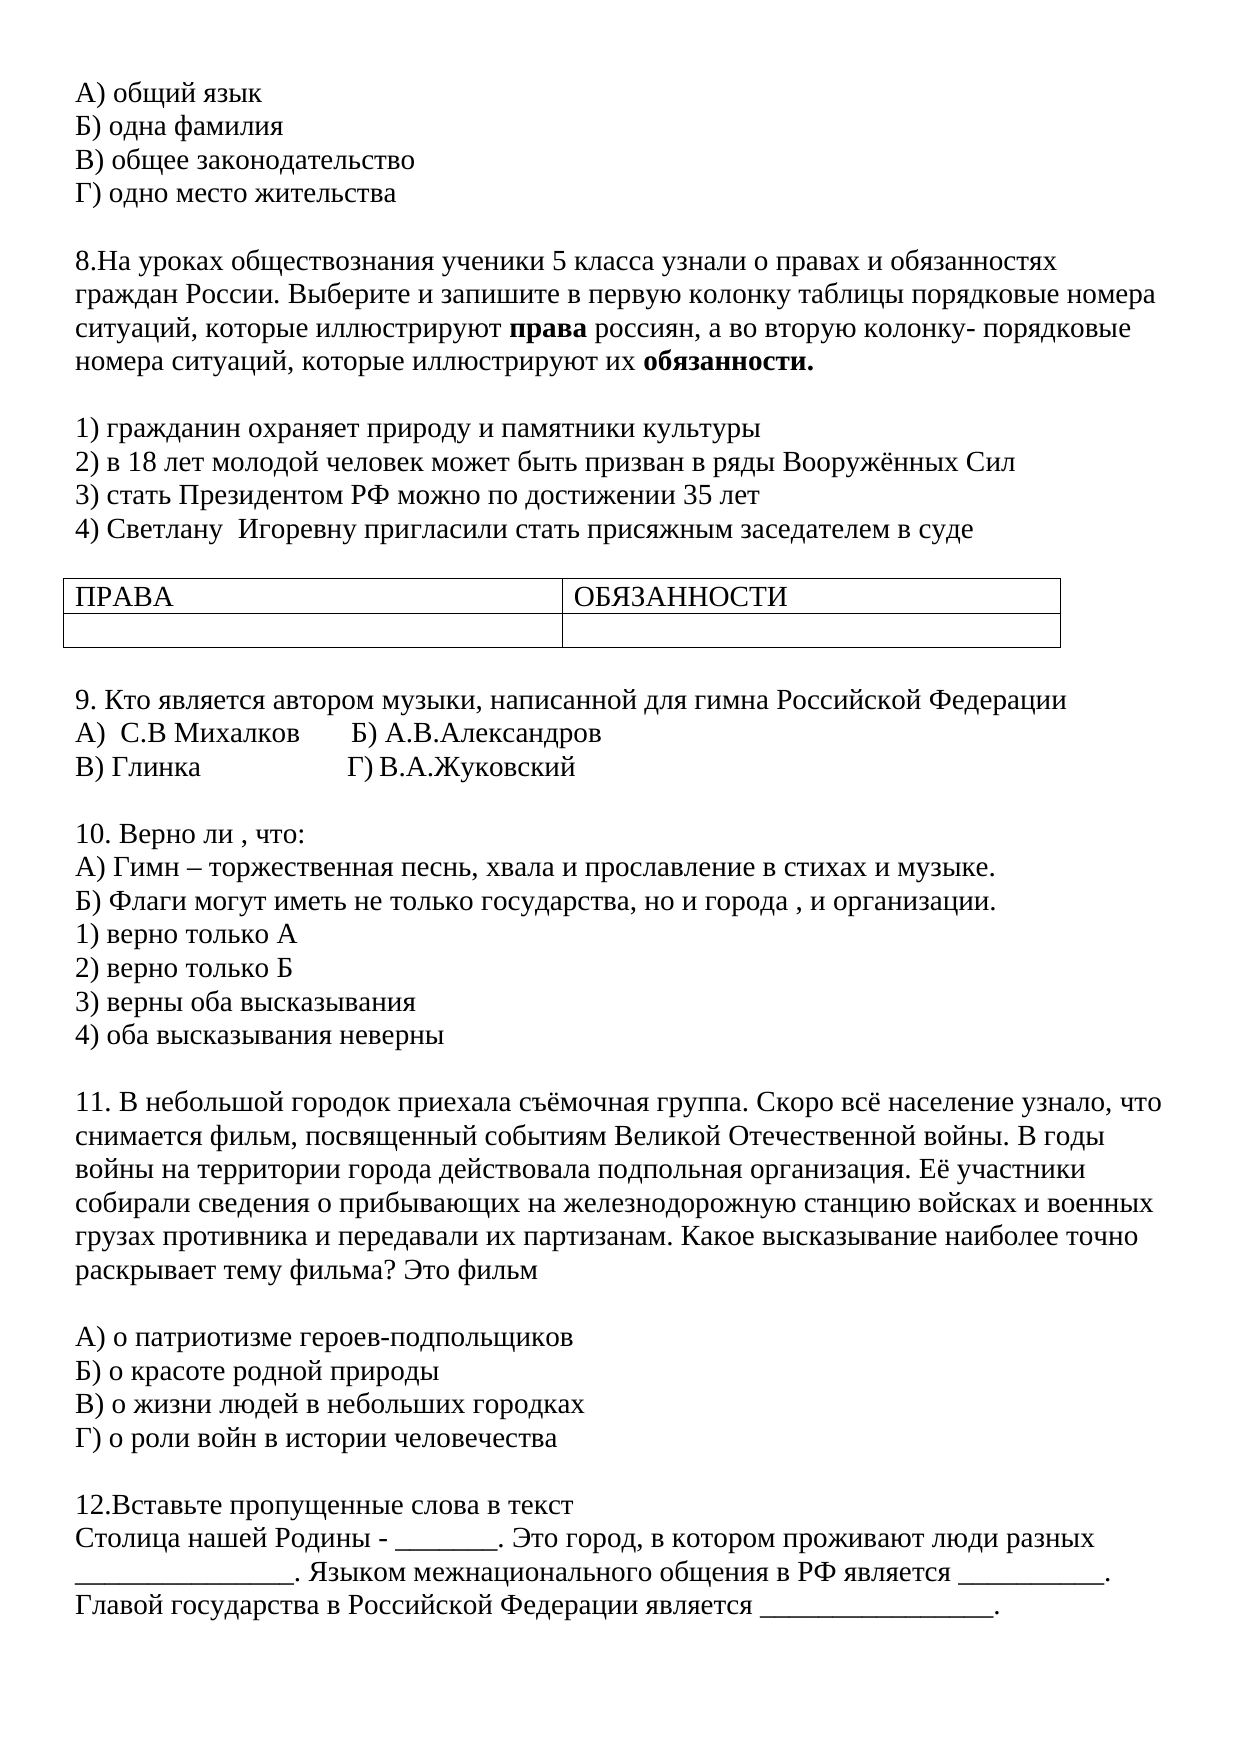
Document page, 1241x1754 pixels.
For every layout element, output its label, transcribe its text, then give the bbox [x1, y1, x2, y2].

text 2) в 18 лет молодой человек может быть призван в ряды Вооружённых Сил [75, 444, 1165, 477]
table_header ОБЯЗАННОСТИ [563, 579, 1060, 613]
text А) Гимн – торжественная песнь, хвала и прославление в стихах и музыке. [75, 849, 1165, 883]
text 3) верны оба высказывания [75, 984, 1165, 1017]
text Столица нашей Родины - _______. Это город, в котором проживают люди разных _______________. Языком межнационального общения в РФ является __________. [75, 1520, 1165, 1587]
text Б) Флаги могут иметь не только государства, но и города , и организации. [75, 883, 1165, 917]
text В) Глинка Г) В.А.Жуковский [75, 749, 1165, 782]
text А) о патриотизме героев-подпольщиков [75, 1319, 1165, 1353]
text В) о жизни людей в небольших городках [75, 1386, 1165, 1420]
text 12.Вставьте пропущенные слова в текст [75, 1487, 1165, 1520]
table_header ПРАВА [64, 579, 562, 613]
text А) общий язык [75, 75, 1165, 108]
text В) общее законодательство [75, 142, 1165, 176]
text 10. Верно ли , что: [75, 816, 1165, 849]
text Г) о роли войн в истории человечества [75, 1420, 1165, 1453]
text Б) о красоте родной природы [75, 1353, 1165, 1386]
text 1) гражданин охраняет природу и памятники культуры [75, 410, 1165, 444]
text Б) одна фамилия [75, 108, 1165, 142]
table_cell [563, 614, 1060, 647]
text Главой государства в Российской Федерации является ________________. [75, 1587, 1165, 1621]
text 8.На уроках обществознания ученики 5 класса узнали о правах и обязанностях граждан России. Выберите и запишите в первую колонку таблицы порядковые номера ситуаций, которые иллюстрируют права россиян, а во вторую колонку- порядковые номера ситуаций, которые иллюстрируют их обязанности. [75, 243, 1165, 377]
text 1) верно только А [75, 917, 1165, 950]
text 4) оба высказывания неверны [75, 1017, 1165, 1051]
text 11. В небольшой городок приехала съёмочная группа. Скоро всё население узнало, что снимается фильм, посвященный событиям Великой Отечественной войны. В годы войны на территории города действовала подпольная организация. Её участники собирали сведения о прибывающих на железнодорожную станцию войсках и военных грузах противника и передавали их партизанам. Какое высказывание наиболее точно раскрывает тему фильма? Это фильм [75, 1084, 1165, 1286]
text 2) верно только Б [75, 950, 1165, 984]
text А) С.В Михалков Б) А.В.Александров [75, 715, 1165, 749]
text 4) Светлану Игоревну пригласили стать присяжным заседателем в суде [75, 511, 1165, 544]
text 3) стать Президентом РФ можно по достижении 35 лет [75, 477, 1165, 511]
table_cell [64, 614, 562, 647]
text 9. Кто является автором музыки, написанной для гимна Российской Федерации [75, 682, 1165, 715]
text Г) одно место жительства [75, 176, 1165, 209]
